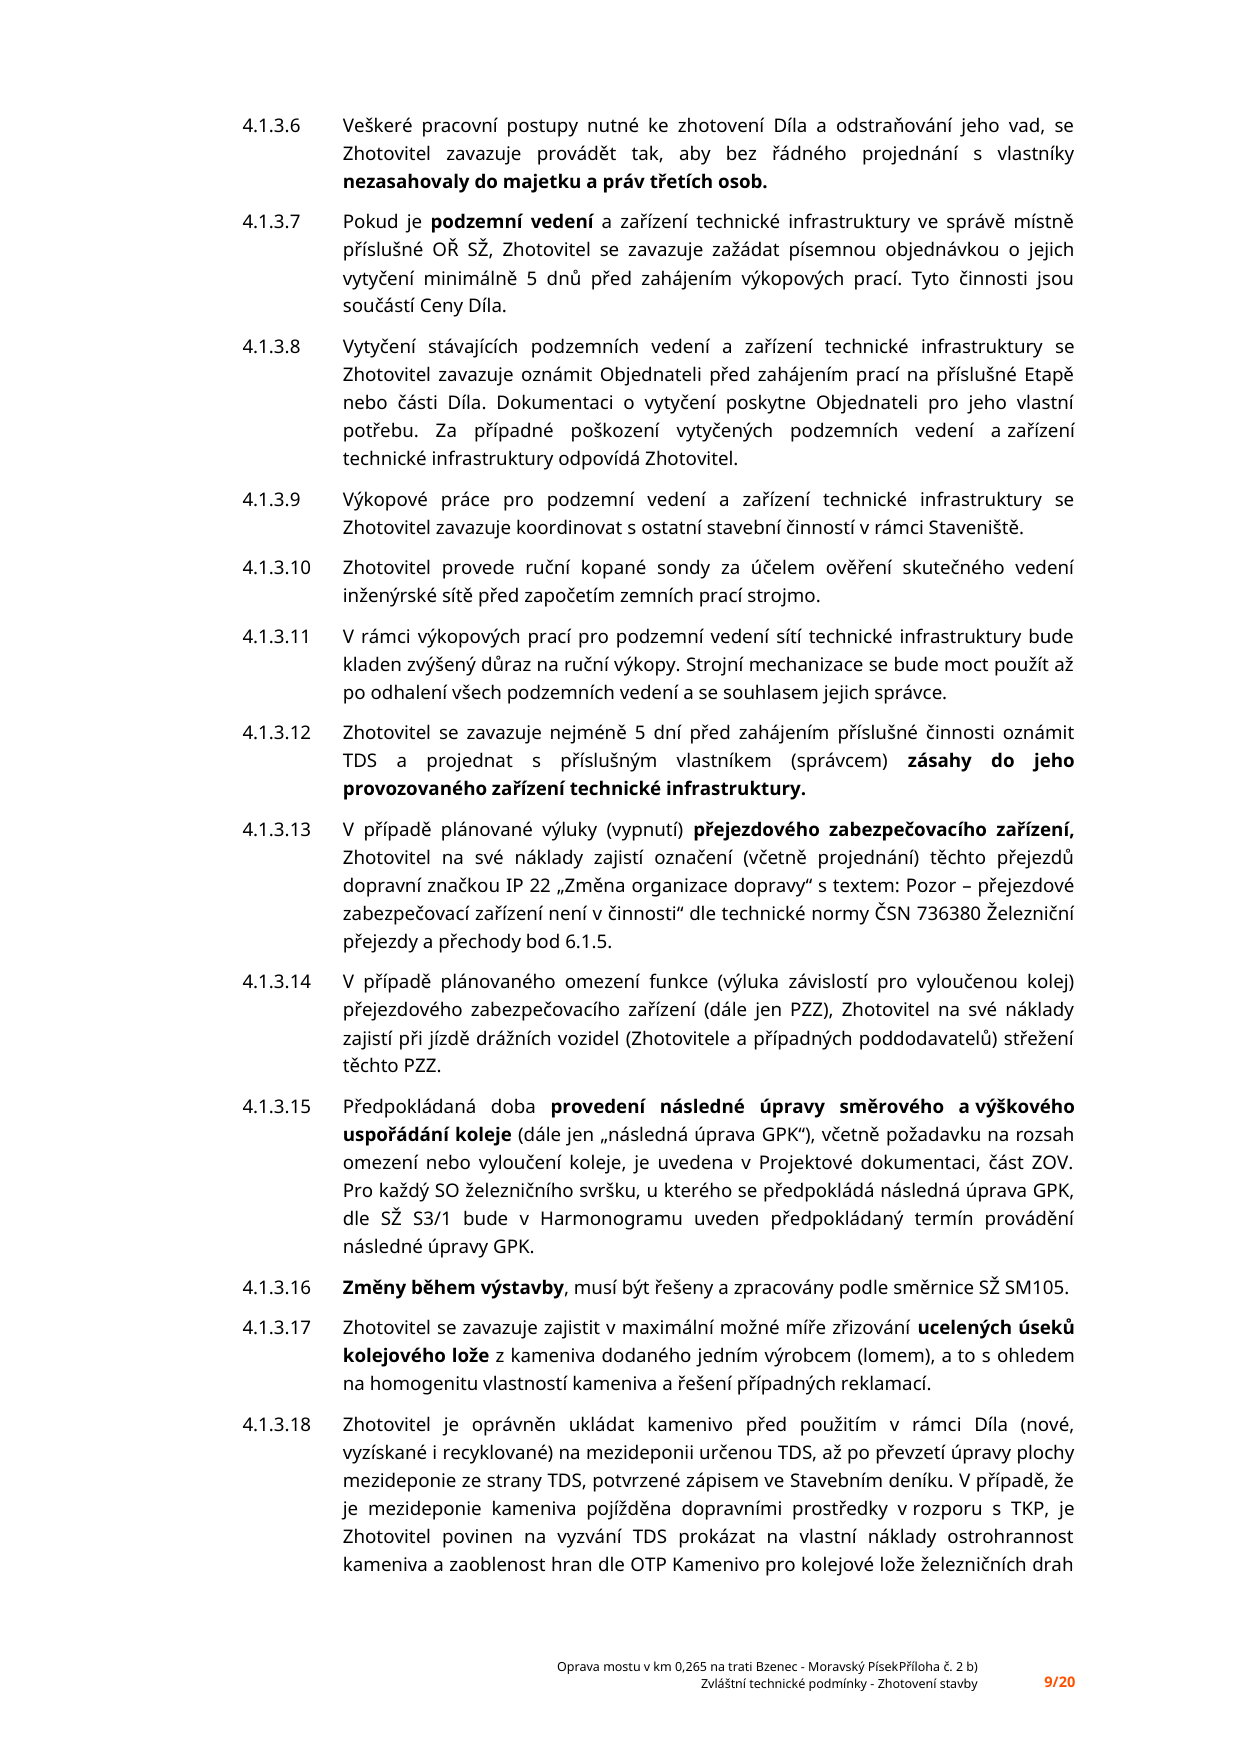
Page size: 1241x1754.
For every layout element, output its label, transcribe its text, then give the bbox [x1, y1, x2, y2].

list V případě plánované výluky (vypnutí) přejezdového zabezpečovacího zařízení, Zhotovitel na své náklady zajistí označení (včetně projednání) těchto přejezdů dopravní značkou IP 22 „Změna organizace dopravy“ s textem: Pozor – přejezdové zabezpečovací zařízení není v činnosti“ dle technické normy ČSN 736380 Železniční přejezdy a přechody bod 6.1.5. [242, 816, 1075, 954]
list Předpokládaná doba provedení následné úpravy směrového a výškového uspořádání koleje (dále jen „následná úprava GPK“), včetně požadavku na rozsah omezení nebo vyloučení koleje, je uvedena v Projektové dokumentaci, část ZOV. Pro každý SO železničního svršku, u kterého se předpokládá následná úprava GPK, dle SŽ S3/1 bude v Harmonogramu uveden předpokládaný termín provádění následné úpravy GPK. [242, 1093, 1075, 1259]
list Pokud je podzemní vedení a zařízení technické infrastruktury ve správě místně příslušné OŘ SŽ, Zhotovitel se zavazuje zažádat písemnou objednávkou o jejich vytyčení minimálně 5 dnů před zahájením výkopových prací. Tyto činnosti jsou součástí Ceny Díla. [242, 209, 1075, 318]
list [242, 1411, 1075, 1577]
list Zhotovitel se zavazuje nejméně 5 dní před zahájením příslušné činnosti oznámit TDS a projednat s příslušným vlastníkem (správcem) zásahy do jeho provozovaného zařízení technické infrastruktury. [242, 719, 1075, 801]
list Veškeré pracovní postupy nutné ke zhotovení Díla a odstraňování jeho vad, se Zhotovitel zavazuje provádět tak, aby bez řádného projednání s vlastníky nezasahovaly do majetku a práv třetích osob. [242, 112, 1075, 194]
list Zhotovitel se zavazuje zajistit v maximální možné míře zřizování ucelených úseků kolejového lože z kameniva dodaného jedním výrobcem (lomem), a to s ohledem na homogenitu vlastností kameniva a řešení případných reklamací. [242, 1314, 1075, 1396]
list V případě plánovaného omezení funkce (výluka závislostí pro vyloučenou kolej) přejezdového zabezpečovacího zařízení (dále jen PZZ), Zhotovitel na své náklady zajistí při jízdě drážních vozidel (Zhotovitele a případných poddodavatelů) střežení těchto PZZ. [242, 969, 1075, 1078]
list Zhotovitel provede ruční kopané sondy za účelem ověření skutečného vedení inženýrské sítě před započetím zemních prací strojmo. [242, 554, 1075, 608]
list Změny během výstavby, musí být řešeny a zpracovány podle směrnice SŽ SM105. [242, 1274, 1075, 1299]
list Vytyčení stávajících podzemních vedení a zařízení technické infrastruktury se Zhotovitel zavazuje oznámit Objednateli před zahájením prací na příslušné Etapě nebo části Díla. Dokumentaci o vytyčení poskytne Objednateli pro jeho vlastní potřebu. Za případné poškození vytyčených podzemních vedení a zařízení technické infrastruktury odpovídá Zhotovitel. [242, 333, 1075, 471]
list Výkopové práce pro podzemní vedení a zařízení technické infrastruktury se Zhotovitel zavazuje koordinovat s ostatní stavební činností v rámci Staveniště. [242, 486, 1075, 539]
list V rámci výkopových prací pro podzemní vedení sítí technické infrastruktury bude kladen zvýšený důraz na ruční výkopy. Strojní mechanizace se bude moct použít až po odhalení všech podzemních vedení a se souhlasem jejich správce. [242, 623, 1075, 704]
